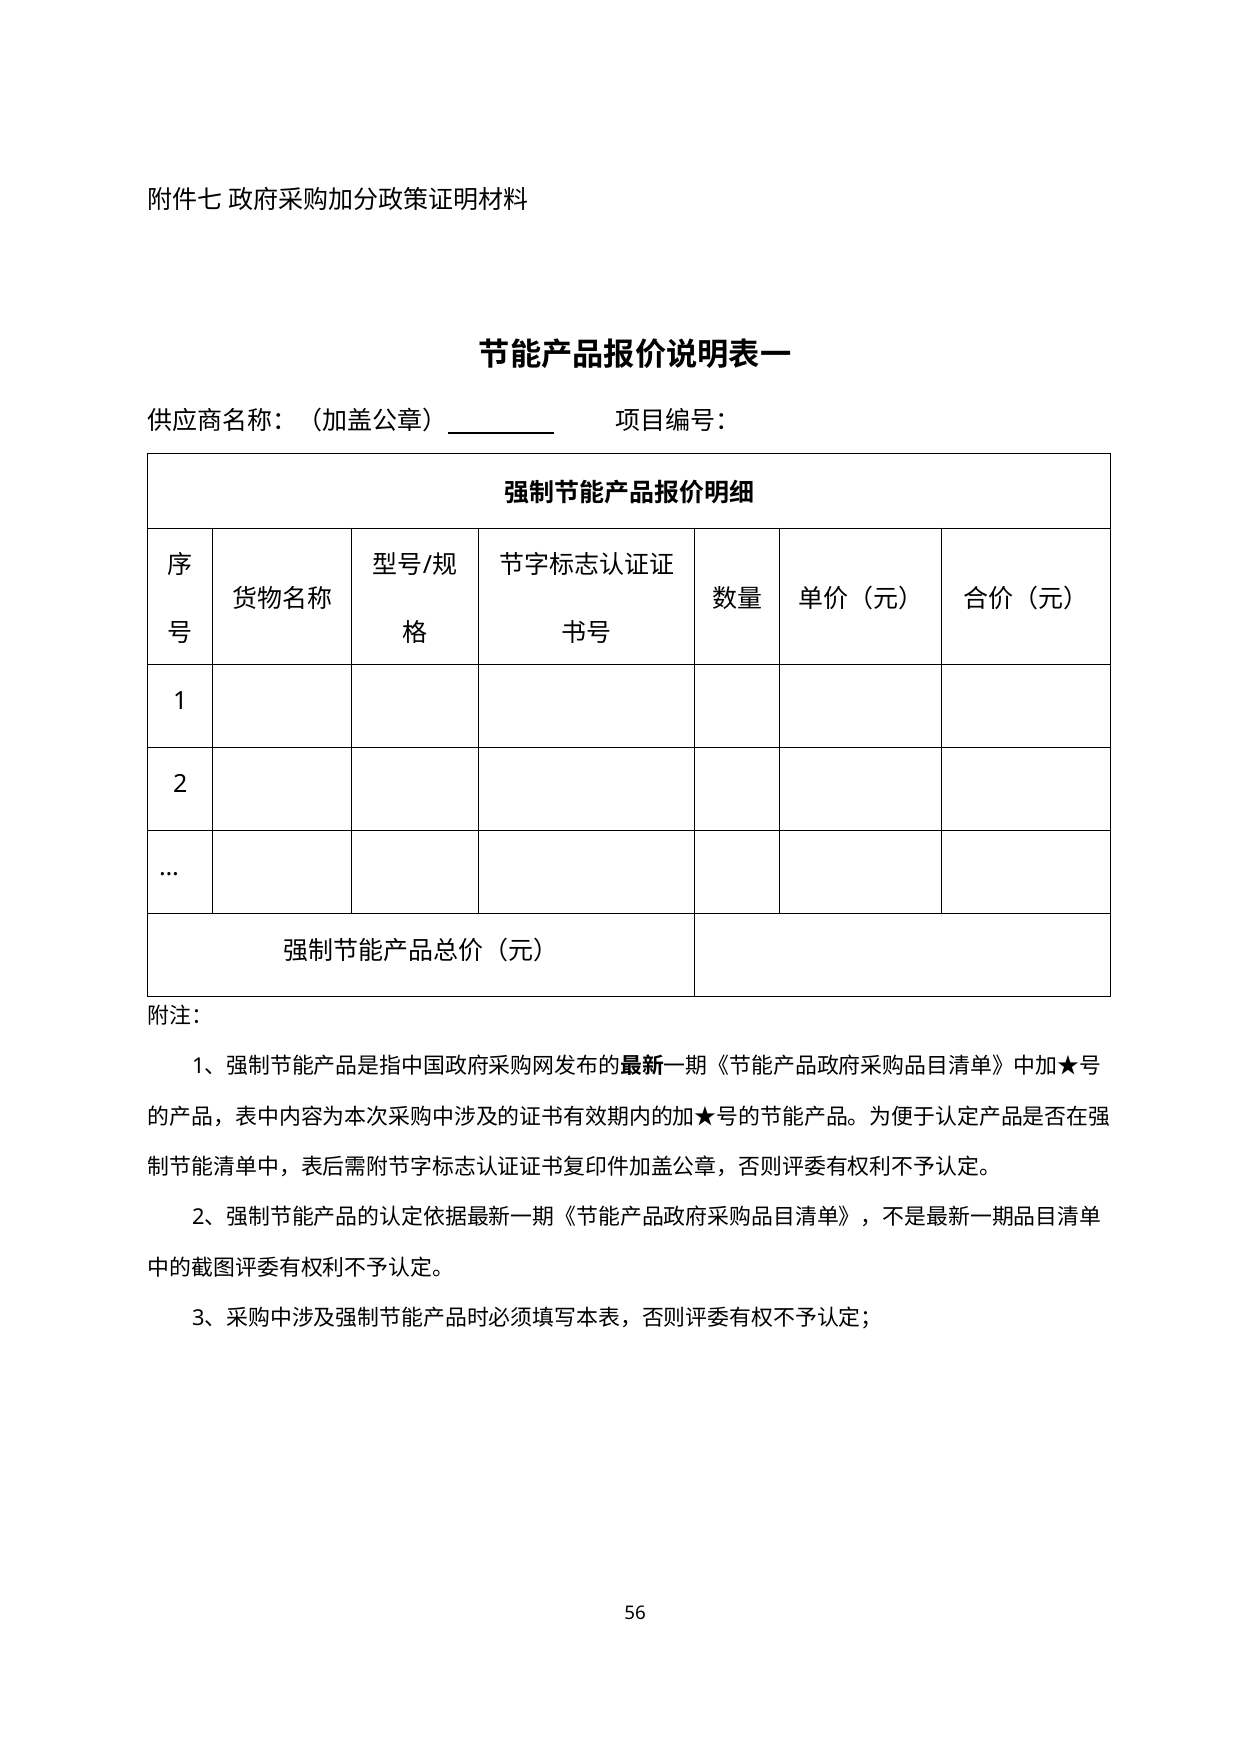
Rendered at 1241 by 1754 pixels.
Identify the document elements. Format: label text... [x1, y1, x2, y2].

table_cell [695, 914, 1110, 996]
table_cell [352, 748, 478, 830]
table_cell 型号/规格 [352, 529, 478, 664]
text 3、采购中涉及强制节能产品时必须填写本表，否则评委有权不予认定； [148, 1298, 1122, 1332]
table_cell [780, 748, 941, 830]
table_cell 货物名称 [213, 529, 351, 664]
table_cell [695, 665, 779, 747]
table_cell 2 [148, 748, 212, 830]
table_cell [942, 748, 1110, 830]
table_cell 单价（元） [780, 529, 941, 664]
table_cell [352, 831, 478, 913]
table_cell [213, 748, 351, 830]
table_header 强制节能产品报价明细 [148, 454, 1110, 528]
table_cell [780, 831, 941, 913]
table_cell [479, 831, 694, 913]
table_cell [695, 748, 779, 830]
table_cell [942, 831, 1110, 913]
table_cell [479, 665, 694, 747]
table_cell [213, 831, 351, 913]
table_cell [780, 665, 941, 747]
text 附注： [148, 997, 1122, 1031]
table_cell 数量 [695, 529, 779, 664]
table_cell 1 [148, 665, 212, 747]
table_cell 合价（元） [942, 529, 1110, 664]
text 节能产品报价说明表一 [148, 317, 1122, 385]
table_cell [695, 831, 779, 913]
table_cell [942, 665, 1110, 747]
text 附件七 政府采购加分政策证明材料 [148, 164, 1122, 232]
table_cell [213, 665, 351, 747]
text 2、强制节能产品的认定依据最新一期《节能产品政府采购品目清单》，不是最新一期品目清单中的截图评委有权利不予认定。 [148, 1198, 1122, 1283]
table_cell … [148, 831, 212, 913]
text 1、强制节能产品是指中国政府采购网发布的最新一期《节能产品政府采购品目清单》中加★号的产品，表中内容为本次采购中涉及的证书有效期内的加★号的节能产品。为便于认定产品是否在强制节能清单中，表后需附节字标志认证证书复印件加盖公章，否则评委有权利不予认定。 [148, 1047, 1122, 1182]
text 供应商名称：（加盖公章） 项目编号： [148, 385, 1122, 453]
table_cell 强制节能产品总价（元） [148, 914, 694, 996]
table_cell 序号 [148, 529, 212, 664]
table_cell 节字标志认证证书号 [479, 529, 694, 664]
table_cell [352, 665, 478, 747]
table_cell [479, 748, 694, 830]
